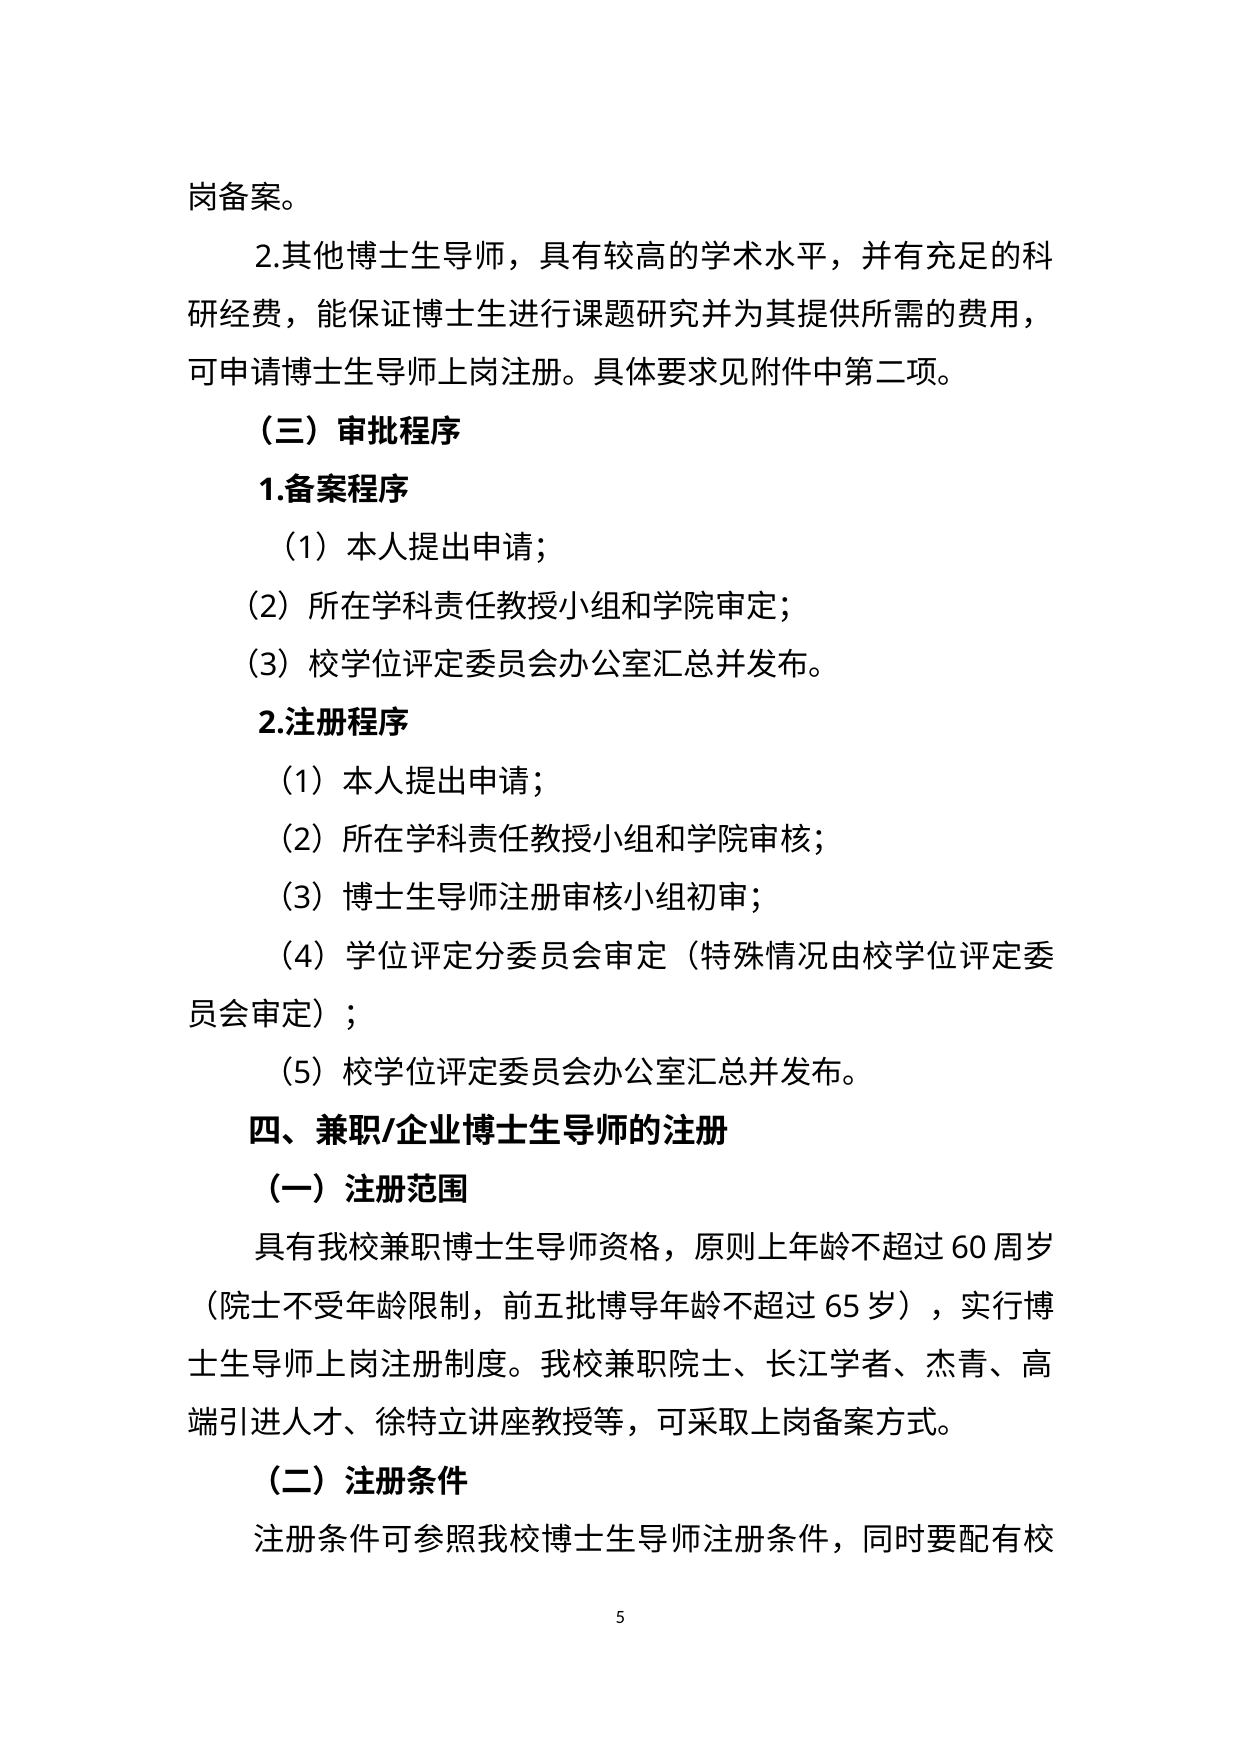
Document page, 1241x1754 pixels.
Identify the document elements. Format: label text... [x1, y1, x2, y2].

text （4）学位评定分委员会审定（特殊情况由校学位评定委员会审定）； [187, 920, 1055, 1037]
text （3）校学位评定委员会办公室汇总并发布。 [187, 629, 1055, 687]
text 1.备案程序 [187, 454, 1055, 512]
text （三）审批程序 [187, 395, 1055, 454]
text （1）本人提出申请； [187, 745, 1055, 804]
text （5）校学位评定委员会办公室汇总并发布。 [187, 1037, 1055, 1095]
text 四、兼职/企业博士生导师的注册 [187, 1095, 1055, 1154]
text （2）所在学科责任教授小组和学院审定； [187, 570, 1055, 629]
text （1）本人提出申请； [187, 512, 1055, 570]
text 2.注册程序 [187, 687, 1055, 745]
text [187, 1504, 1055, 1562]
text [187, 162, 1055, 220]
text （二）注册条件 [187, 1445, 1055, 1504]
text （3）博士生导师注册审核小组初审； [187, 862, 1055, 920]
text 具有我校兼职博士生导师资格，原则上年龄不超过60周岁（院士不受年龄限制，前五批博导年龄不超过65岁），实行博士生导师上岗注册制度。我校兼职院士、长江学者、杰青、高端引进人才、徐特立讲座教授等，可采取上岗备案方式。 [187, 1212, 1055, 1445]
text 2.其他博士生导师，具有较高的学术水平，并有充足的科研经费，能保证博士生进行课题研究并为其提供所需的费用，可申请博士生导师上岗注册。具体要求见附件中第二项。 [187, 220, 1055, 395]
text （一）注册范围 [187, 1154, 1055, 1212]
text （2）所在学科责任教授小组和学院审核； [187, 804, 1055, 862]
